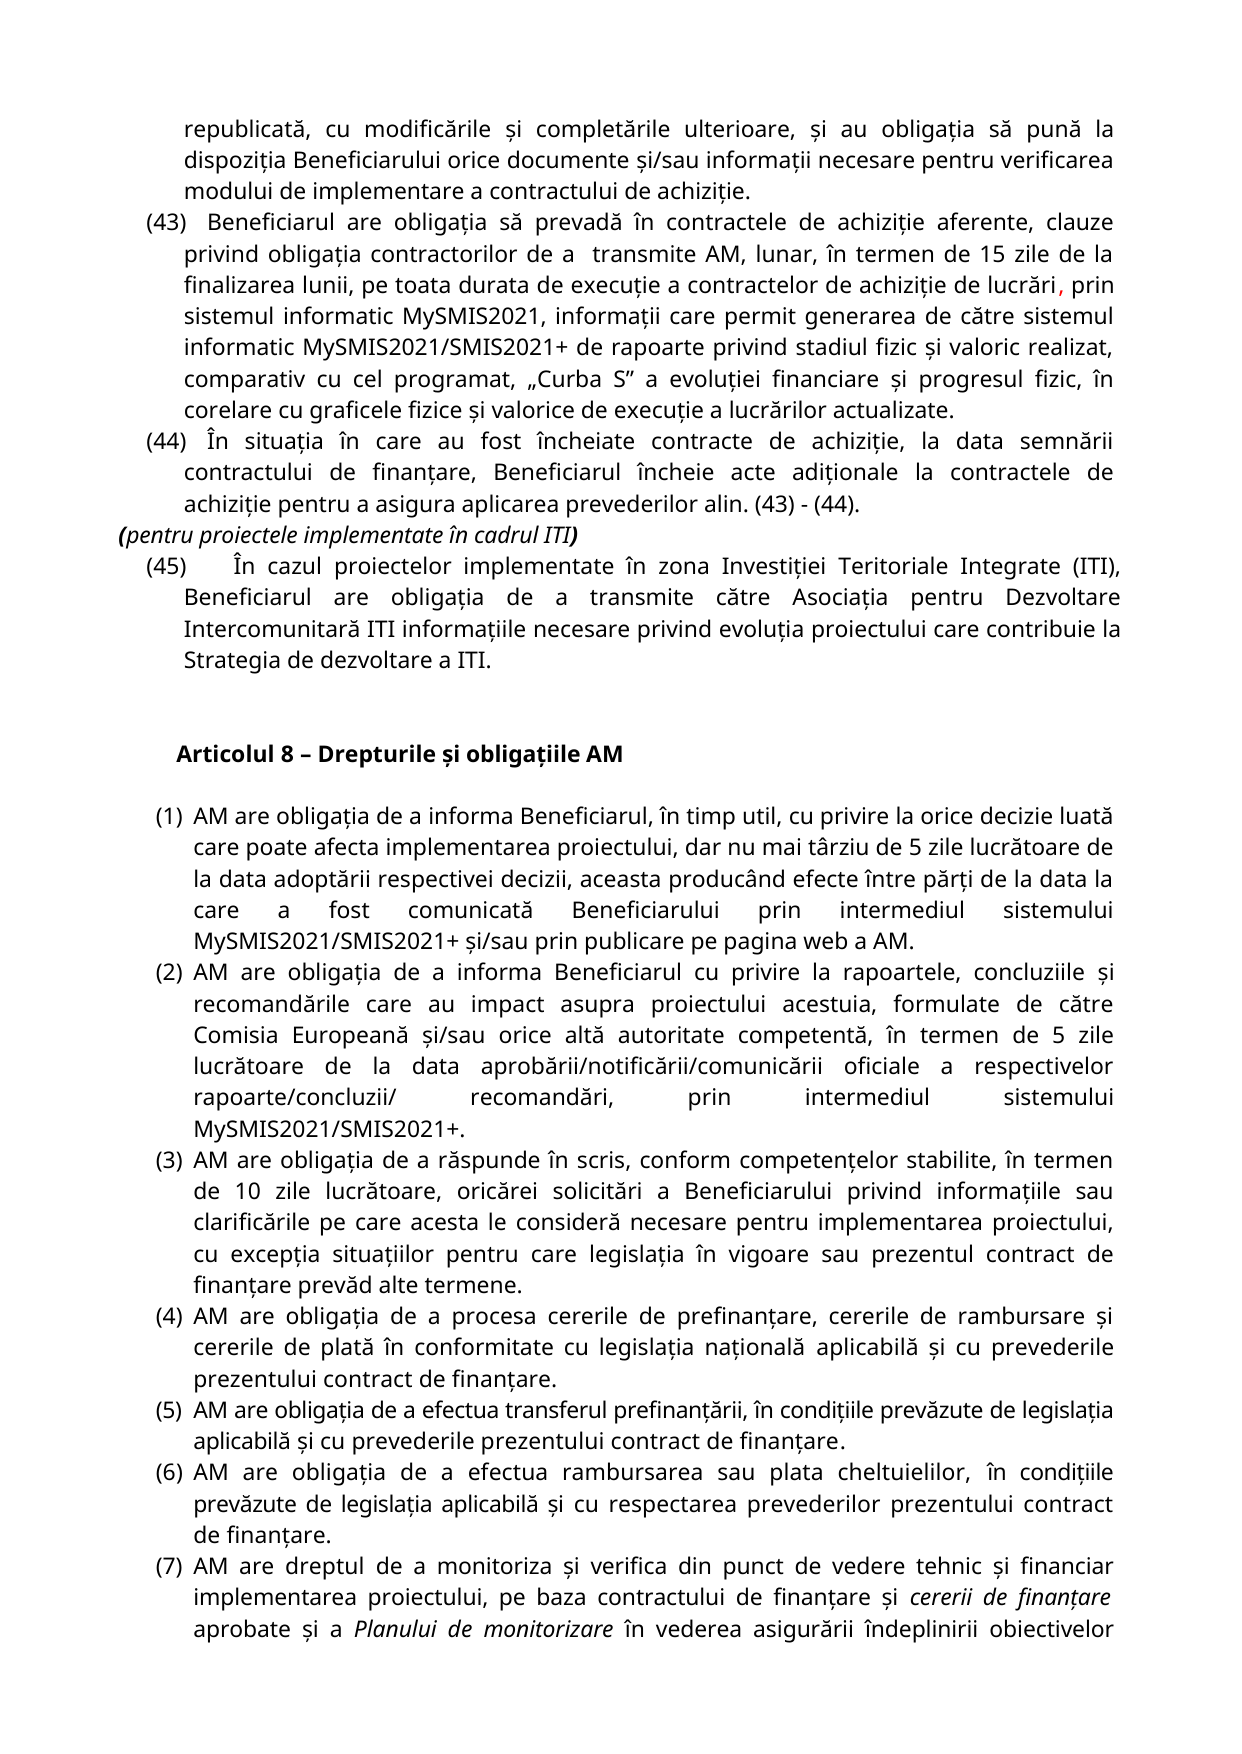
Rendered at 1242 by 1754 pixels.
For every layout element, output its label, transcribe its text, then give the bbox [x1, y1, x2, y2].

list AM are obligația de a procesa cererile de prefinanțare, cererile de rambursare și cererile de plată în conformitate cu legislația națională aplicabilă și cu prevederile prezentului contract de finanțare. [156, 1300, 1115, 1394]
text Articolul 8 – Drepturile și obligațiile AM [118, 737, 1122, 769]
list În situația în care au fost încheiate contracte de achiziție, la data semnării contractului de finanțare, Beneficiarul încheie acte adiționale la contractele de achiziție pentru a asigura aplicarea prevederilor alin. (43) - (44). [146, 425, 1115, 519]
list AM are obligația de a efectua rambursarea sau plata cheltuielilor, în condițiile prevăzute de legislația aplicabilă și cu respectarea prevederilor prezentului contract de finanțare. [156, 1456, 1114, 1550]
text (pentru proiectele implementate în cadrul ITI) [118, 519, 1115, 550]
list AM are obligația de a informa Beneficiarul, în timp util, cu privire la orice decizie luată care poate afecta implementarea proiectului, dar nu mai târziu de 5 zile lucrătoare de la data adoptării respectivei decizii, aceasta producând efecte între părți de la data la care a fost comunicată Beneficiarului prin intermediul sistemului MySMIS2021/SMIS2021+ și/sau prin publicare pe pagina web a AM. [156, 800, 1115, 956]
list AM are obligația de a informa Beneficiarul cu privire la rapoartele, concluziile şi recomandările care au impact asupra proiectului acestuia, formulate de către Comisia Europeană şi/sau orice altă autoritate competentă, în termen de 5 zile lucrătoare de la data aprobării/notificării/comunicării oficiale a respectivelor rapoarte/concluzii/ recomandări, prin intermediul sistemului MySMIS2021/SMIS2021+. [156, 956, 1115, 1144]
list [156, 1550, 1114, 1644]
list În cazul proiectelor implementate în zona Investiției Teritoriale Integrate (ITI), Beneficiarul are obligația de a transmite către Asociația pentru Dezvoltare Intercomunitară ITI informațiile necesare privind evoluția proiectului care contribuie la Strategia de dezvoltare a ITI. [146, 550, 1122, 675]
list AM are obligația de a efectua transferul prefinanțării, în condițiile prevăzute de legislația aplicabilă și cu prevederile prezentului contract de finanțare. [156, 1394, 1114, 1456]
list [146, 112, 1114, 206]
list AM are obligația de a răspunde în scris, conform competențelor stabilite, în termen de 10 zile lucrătoare, oricărei solicitări a Beneficiarului privind informațiile sau clarificările pe care acesta le consideră necesare pentru implementarea proiectului, cu excepția situațiilor pentru care legislația în vigoare sau prezentul contract de finanțare prevăd alte termene. [156, 1144, 1115, 1300]
list Beneficiarul are obligația să prevadă în contractele de achiziție aferente, clauze privind obligația contractorilor de a transmite AM, lunar, în termen de 15 zile de la finalizarea lunii, pe toata durata de execuție a contractelor de achiziție de lucrări, prin sistemul informatic MySMIS2021, informații care permit generarea de către sistemul informatic MySMIS2021/SMIS2021+ de rapoarte privind stadiul fizic și valoric realizat, comparativ cu cel programat, „Curba S” a evoluției financiare și progresul fizic, în corelare cu graficele fizice și valorice de execuție a lucrărilor actualizate. [146, 206, 1115, 425]
